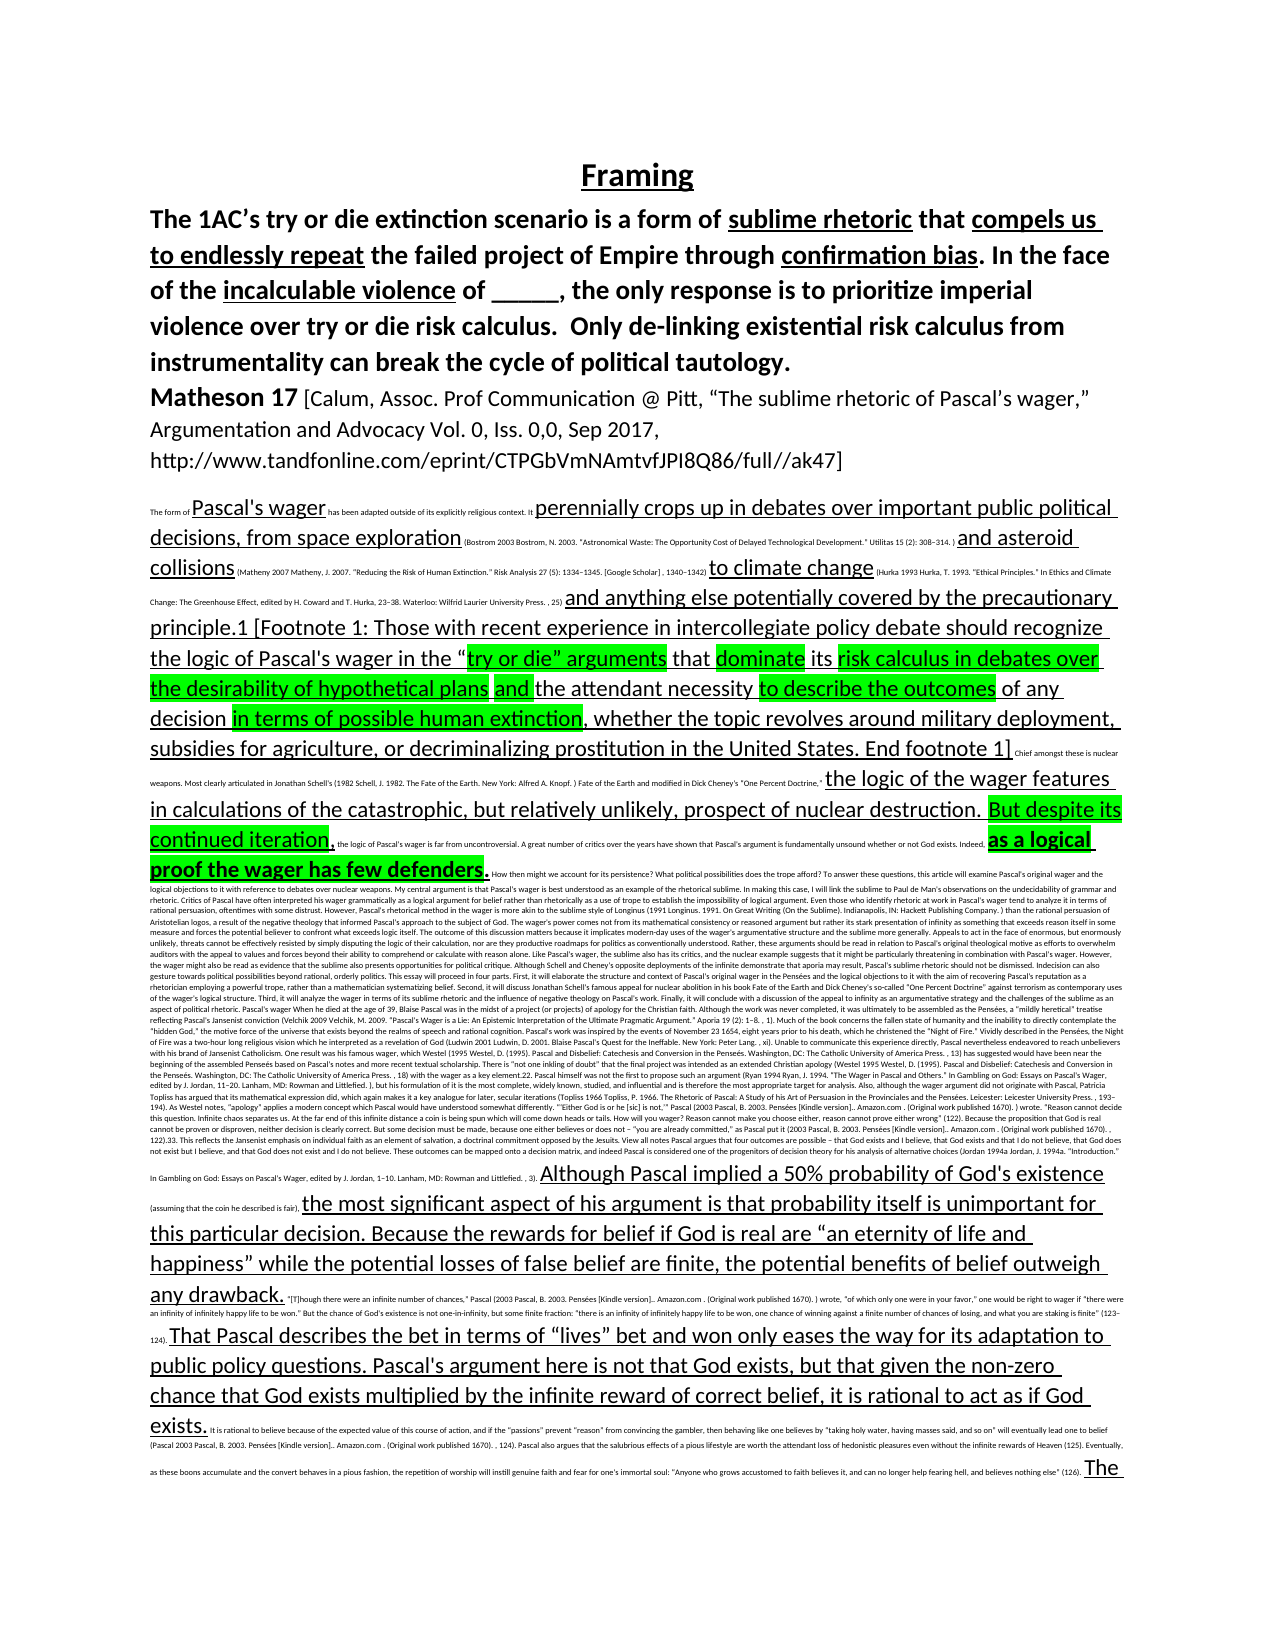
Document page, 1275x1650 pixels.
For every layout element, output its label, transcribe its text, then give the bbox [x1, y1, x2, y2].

subtitle Framing [150, 154, 1125, 195]
text Matheson 17 [Calum, Assoc. Prof Communication @ Pitt, “The sublime rhetoric of Pascal’s wager,” Argumentation and Advocacy Vol. 0, Iss. 0,0, Sep 2017, http://www.tandfonline.com/eprint/CTPGbVmNAmtvfJPI8Q86/full//ak47] [150, 380, 1125, 474]
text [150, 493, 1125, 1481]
subtitle The 1AC’s try or die extinction scenario is a form of sublime rhetoric that compels us to endlessly repeat the failed project of Empire through confirmation bias. In the face of the incalculable violence of _____, the only response is to prioritize imperial violence over try or die risk calculus. Only de-linking existential risk calculus from instrumentality can break the cycle of political tautology. [150, 202, 1125, 378]
